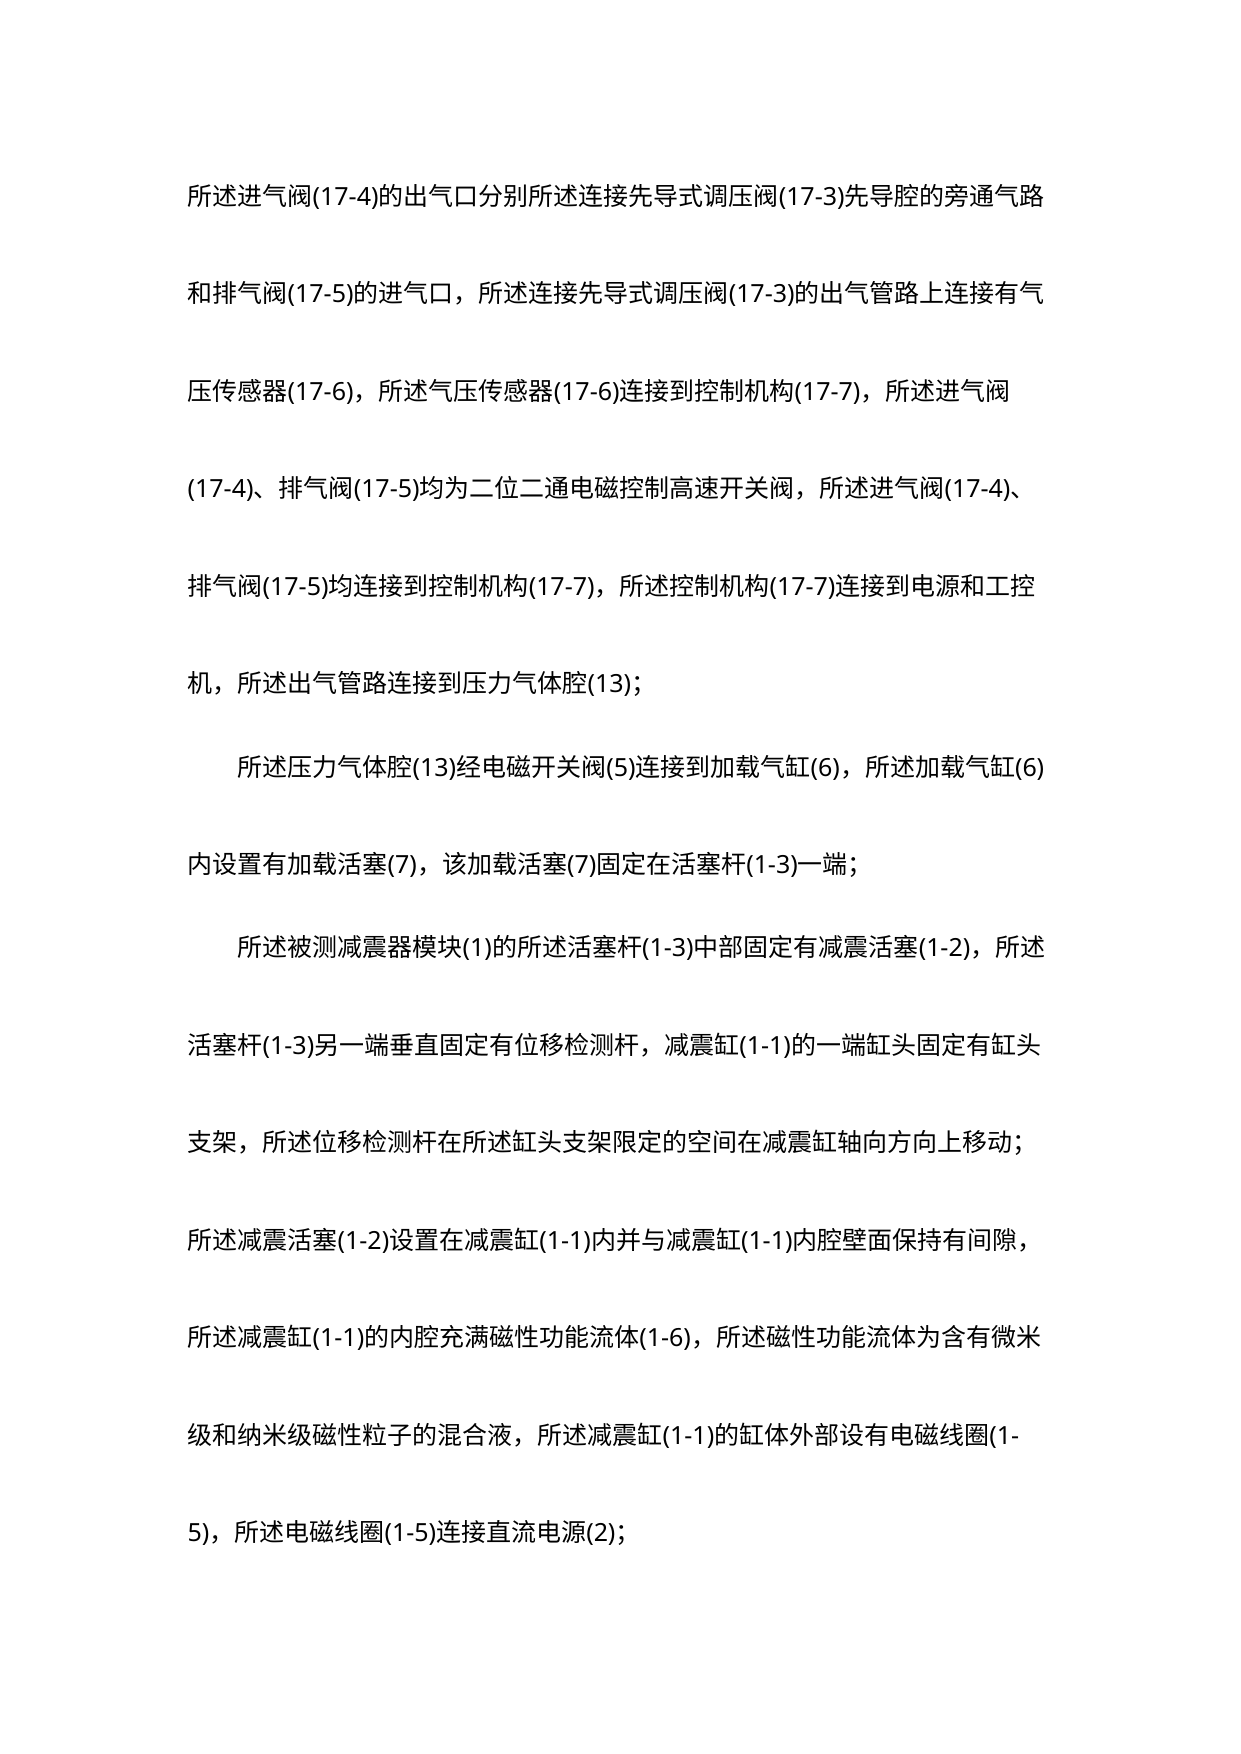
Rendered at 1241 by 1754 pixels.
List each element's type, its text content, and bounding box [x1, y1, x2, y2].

text 所述压力气体腔(13)经电磁开关阀(5)连接到加载气缸(6)，所述加载气缸(6)内设置有加载活塞(7)，该加载活塞(7)固定在活塞杆(1-3)一端； [187, 733, 1053, 895]
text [187, 162, 1053, 714]
text 所述被测减震器模块(1)的所述活塞杆(1-3)中部固定有减震活塞(1-2)，所述活塞杆(1-3)另一端垂直固定有位移检测杆，减震缸(1-1)的一端缸头固定有缸头支架，所述位移检测杆在所述缸头支架限定的空间在减震缸轴向方向上移动；所述减震活塞(1-2)设置在减震缸(1-1)内并与减震缸(1-1)内腔壁面保持有间隙，所述减震缸(1-1)的内腔充满磁性功能流体(1-6)，所述磁性功能流体为含有微米级和纳米级磁性粒子的混合液，所述减震缸(1-1)的缸体外部设有电磁线圈(1-5)，所述电磁线圈(1-5)连接直流电源(2)； [187, 913, 1053, 1563]
